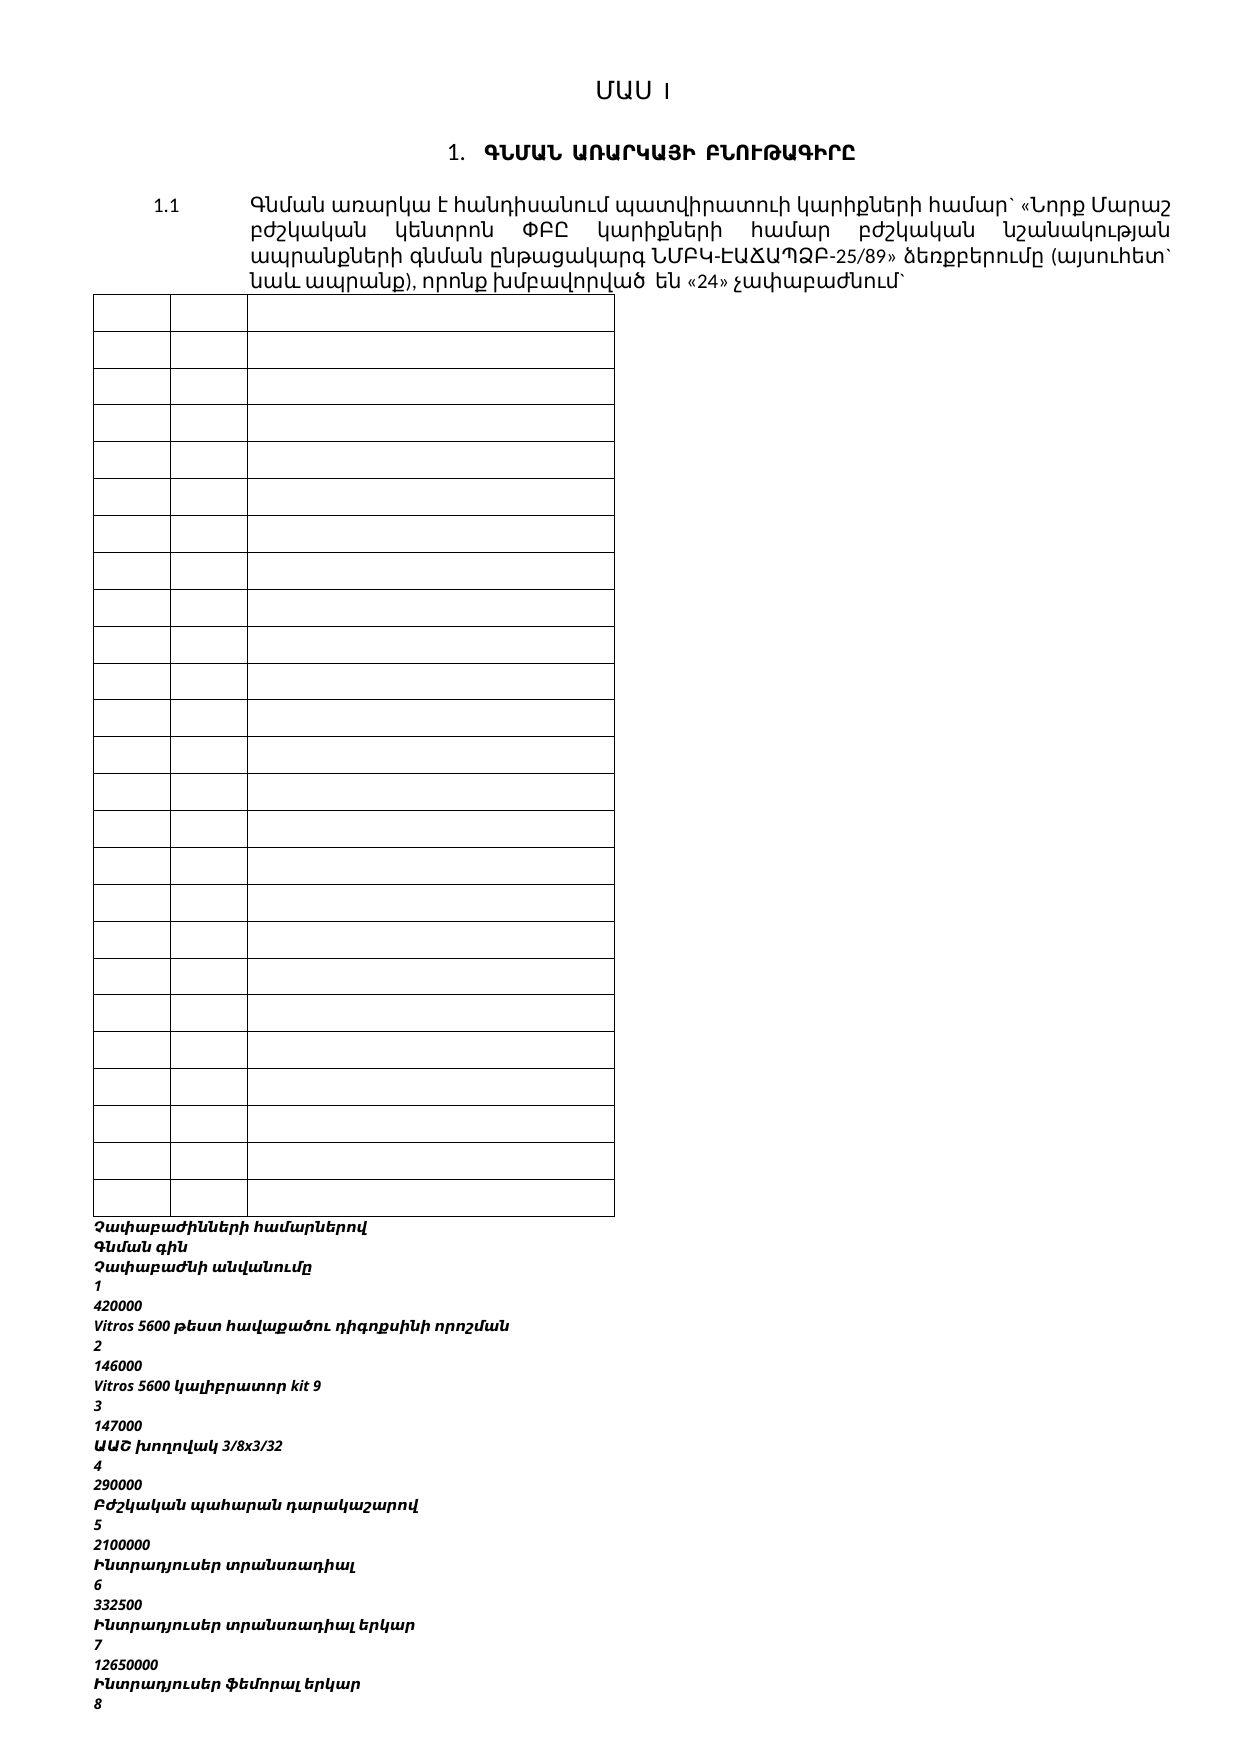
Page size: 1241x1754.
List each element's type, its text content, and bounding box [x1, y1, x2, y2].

list ԳՆՄԱՆ ԱՌԱՐԿԱՅԻ ԲՆՈՒԹԱԳԻՐԸ [131, 136, 1171, 167]
text ՄԱՍ I [94, 75, 1171, 106]
subtitle Գնման առարկա է հանդիսանում պատվիրատուի կարիքների համար` «Նորք Մարաշ բժշկական կենտրոն ՓԲԸ կարիքների համար բժշկական նշանակության ապրանքների գնման ընթացակարգ ՆՄԲԿ-ԷԱՃԱՊՁԲ-25/89» ձեռքբերումը (այսուհետ` նաև ապրանք), որոնք խմբավորված են «24» չափաբաժնում` [153, 192, 1171, 294]
